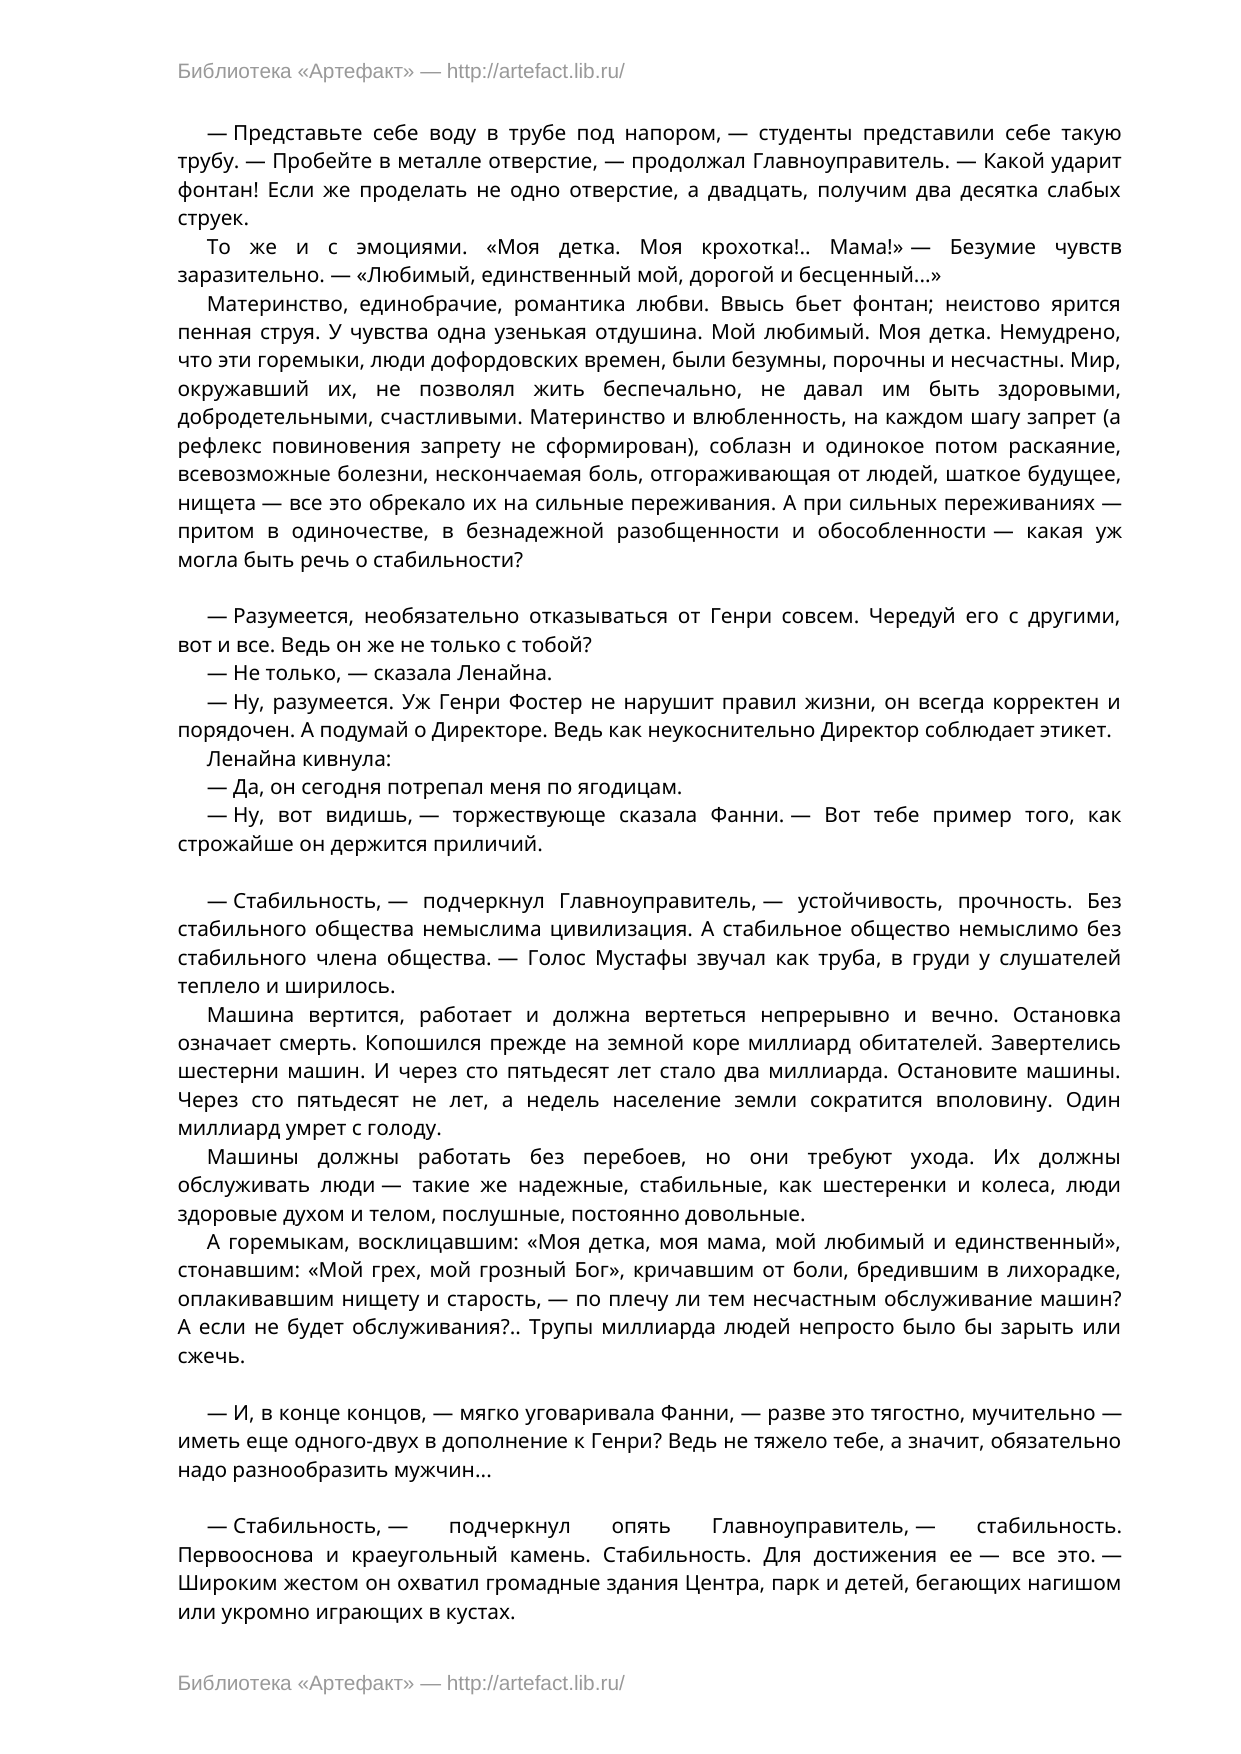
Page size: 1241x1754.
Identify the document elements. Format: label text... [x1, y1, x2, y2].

text А горемыкам, восклицавшим: «Моя детка, моя мама, мой любимый и единственный», стонавшим: «Мой грех, мой грозный Бог», кричавшим от боли, бредившим в лихорадке, оплакивавшим нищету и старость, — по плечу ли тем несчастным обслуживание машин? А если не будет обслуживания?.. Трупы миллиарда людей непросто было бы зарыть или сжечь. [177, 1227, 1122, 1369]
text — Ну, разумеется. Уж Генри Фостер не нарушит правил жизни, он всегда корректен и порядочен. А подумай о Директоре. Ведь как неукоснительно Директор соблюдает этикет. [177, 687, 1122, 744]
text Машина вертится, работает и должна вертеться непрерывно и вечно. Остановка означает смерть. Копошился прежде на земной коре миллиард обитателей. Завертелись шестерни машин. И через сто пятьдесят лет стало два миллиарда. Остановите машины. Через сто пятьдесят не лет, а недель население земли сократится вполовину. Один миллиард умрет с голоду. [177, 1000, 1122, 1142]
text — И, в конце концов, — мягко уговаривала Фанни, — разве это тягостно, мучительно — иметь еще одного-двух в дополнение к Генри? Ведь не тяжело тебе, а значит, обязательно надо разнообразить мужчин... [177, 1398, 1122, 1483]
text — Ну, вот видишь, — торжествующе сказала Фанни. — Вот тебе пример того, как строжайше он держится приличий. [177, 801, 1122, 857]
text — Стабильность, — подчеркнул Главноуправитель, — устойчивость, прочность. Без стабильного общества немыслима цивилизация. А стабильное общество немыслимо без стабильного члена общества. — Голос Мустафы звучал как труба, в груди у слушателей теплело и ширилось. [177, 886, 1122, 1000]
text Машины должны работать без перебоев, но они требуют ухода. Их должны обслуживать люди — такие же надежные, стабильные, как шестеренки и колеса, люди здоровые духом и телом, послушные, постоянно довольные. [177, 1142, 1122, 1227]
text — Разумеется, необязательно отказываться от Генри совсем. Чередуй его с другими, вот и все. Ведь он же не только с тобой? [177, 602, 1122, 658]
text — Не только, — сказала Ленайна. [177, 658, 1122, 687]
text Материнство, единобрачие, романтика любви. Ввысь бьет фонтан; неистово ярится пенная струя. У чувства одна узенькая отдушина. Мой любимый. Моя детка. Немудрено, что эти горемыки, люди дофордовских времен, были безумны, порочны и несчастны. Мир, окружавший их, не позволял жить беспечально, не давал им быть здоровыми, добродетельными, счастливыми. Материнство и влюбленность, на каждом шагу запрет (а рефлекс повиновения запрету не сформирован), соблазн и одинокое потом раскаяние, всевозможные болезни, нескончаемая боль, отгораживающая от людей, шаткое будущее, нищета — все это обрекало их на сильные переживания. А при сильных переживаниях — притом в одиночестве, в безнадежной разобщенности и обособленности — какая уж могла быть речь о стабильности? [177, 289, 1122, 573]
text — Да, он сегодня потрепал меня по ягодицам. [177, 772, 1122, 801]
text Ленайна кивнула: [177, 744, 1122, 772]
text То же и с эмоциями. «Моя детка. Моя крохотка!.. Мама!» — Безумие чувств заразительно. — «Любимый, единственный мой, дорогой и бесценный...» [177, 232, 1122, 289]
text — Стабильность, — подчеркнул опять Главноуправитель, — стабильность. Первооснова и краеугольный камень. Стабильность. Для достижения ее — все это. — Широким жестом он охватил громадные здания Центра, парк и детей, бегающих нагишом или укромно играющих в кустах. [177, 1512, 1122, 1625]
text — Представьте себе воду в трубе под напором, — студенты представили себе такую трубу. — Пробейте в металле отверстие, — продолжал Главноуправитель. — Какой ударит фонтан! Если же проделать не одно отверстие, а двадцать, получим два десятка слабых струек. [177, 118, 1122, 232]
